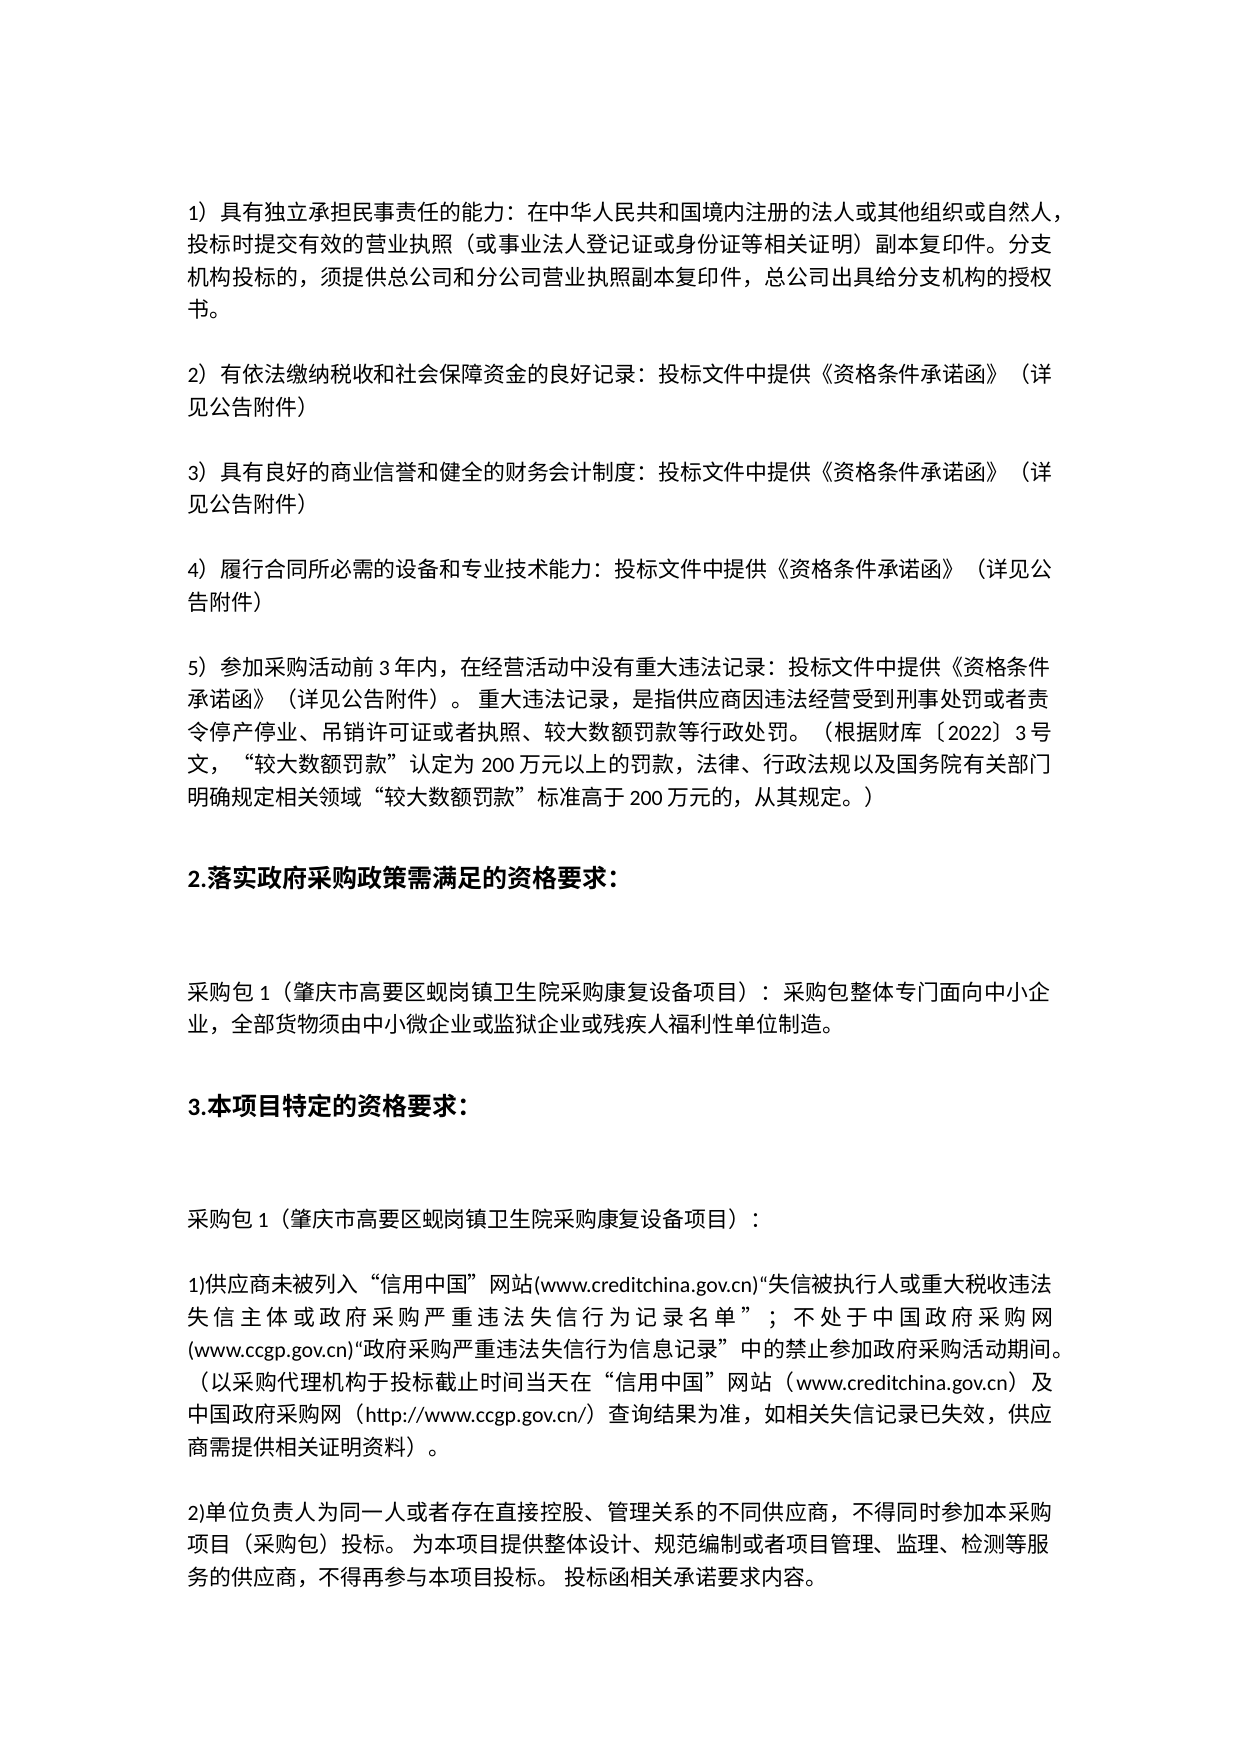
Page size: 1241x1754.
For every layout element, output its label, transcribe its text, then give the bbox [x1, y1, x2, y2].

text 3）具有良好的商业信誉和健全的财务会计制度：投标文件中提供《资格条件承诺函》（详见公告附件） [187, 454, 1053, 519]
text 采购包1（肇庆市高要区蚬岗镇卫生院采购康复设备项目）： [187, 1202, 1053, 1234]
text 5）参加采购活动前3年内，在经营活动中没有重大违法记录：投标文件中提供《资格条件承诺函》（详见公告附件）。 重大违法记录，是指供应商因违法经营受到刑事处罚或者责令停产停业、吊销许可证或者执照、较大数额罚款等行政处罚。（根据财库〔2022〕3号文，“较大数额罚款”认定为200万元以上的罚款，法律、行政法规以及国务院有关部门明确规定相关领域“较大数额罚款”标准高于200万元的，从其规定。） [187, 649, 1053, 812]
text 2）有依法缴纳税收和社会保障资金的良好记录：投标文件中提供《资格条件承诺函》（详见公告附件） [187, 357, 1053, 422]
text 采购包1（肇庆市高要区蚬岗镇卫生院采购康复设备项目）：采购包整体专门面向中小企业，全部货物须由中小微企业或监狱企业或残疾人福利性单位制造。 [187, 974, 1053, 1039]
text 3.本项目特定的资格要求： [187, 1072, 1053, 1137]
text 1）具有独立承担民事责任的能力：在中华人民共和国境内注册的法人或其他组织或自然人，投标时提交有效的营业执照（或事业法人登记证或身份证等相关证明）副本复印件。分支机构投标的，须提供总公司和分公司营业执照副本复印件，总公司出具给分支机构的授权书。 [187, 194, 1053, 324]
text 2.落实政府采购政策需满足的资格要求： [187, 844, 1053, 909]
text 1)供应商未被列入“信用中国”网站(www.creditchina.gov.cn)“失信被执行人或重大税收违法失信主体或政府采购严重违法失信行为记录名单”；不处于中国政府采购网(www.ccgp.gov.cn)“政府采购严重违法失信行为信息记录”中的禁止参加政府采购活动期间。（以采购代理机构于投标截止时间当天在“信用中国”网站（www.creditchina.gov.cn）及中国政府采购网（http://www.ccgp.gov.cn/）查询结果为准，如相关失信记录已失效，供应商需提供相关证明资料）。 [187, 1267, 1053, 1462]
text 2)单位负责人为同一人或者存在直接控股、管理关系的不同供应商，不得同时参加本采购项目（采购包）投标。 为本项目提供整体设计、规范编制或者项目管理、监理、检测等服务的供应商，不得再参与本项目投标。 投标函相关承诺要求内容。 [187, 1494, 1053, 1592]
text 4）履行合同所必需的设备和专业技术能力：投标文件中提供《资格条件承诺函》（详见公告附件） [187, 552, 1053, 617]
